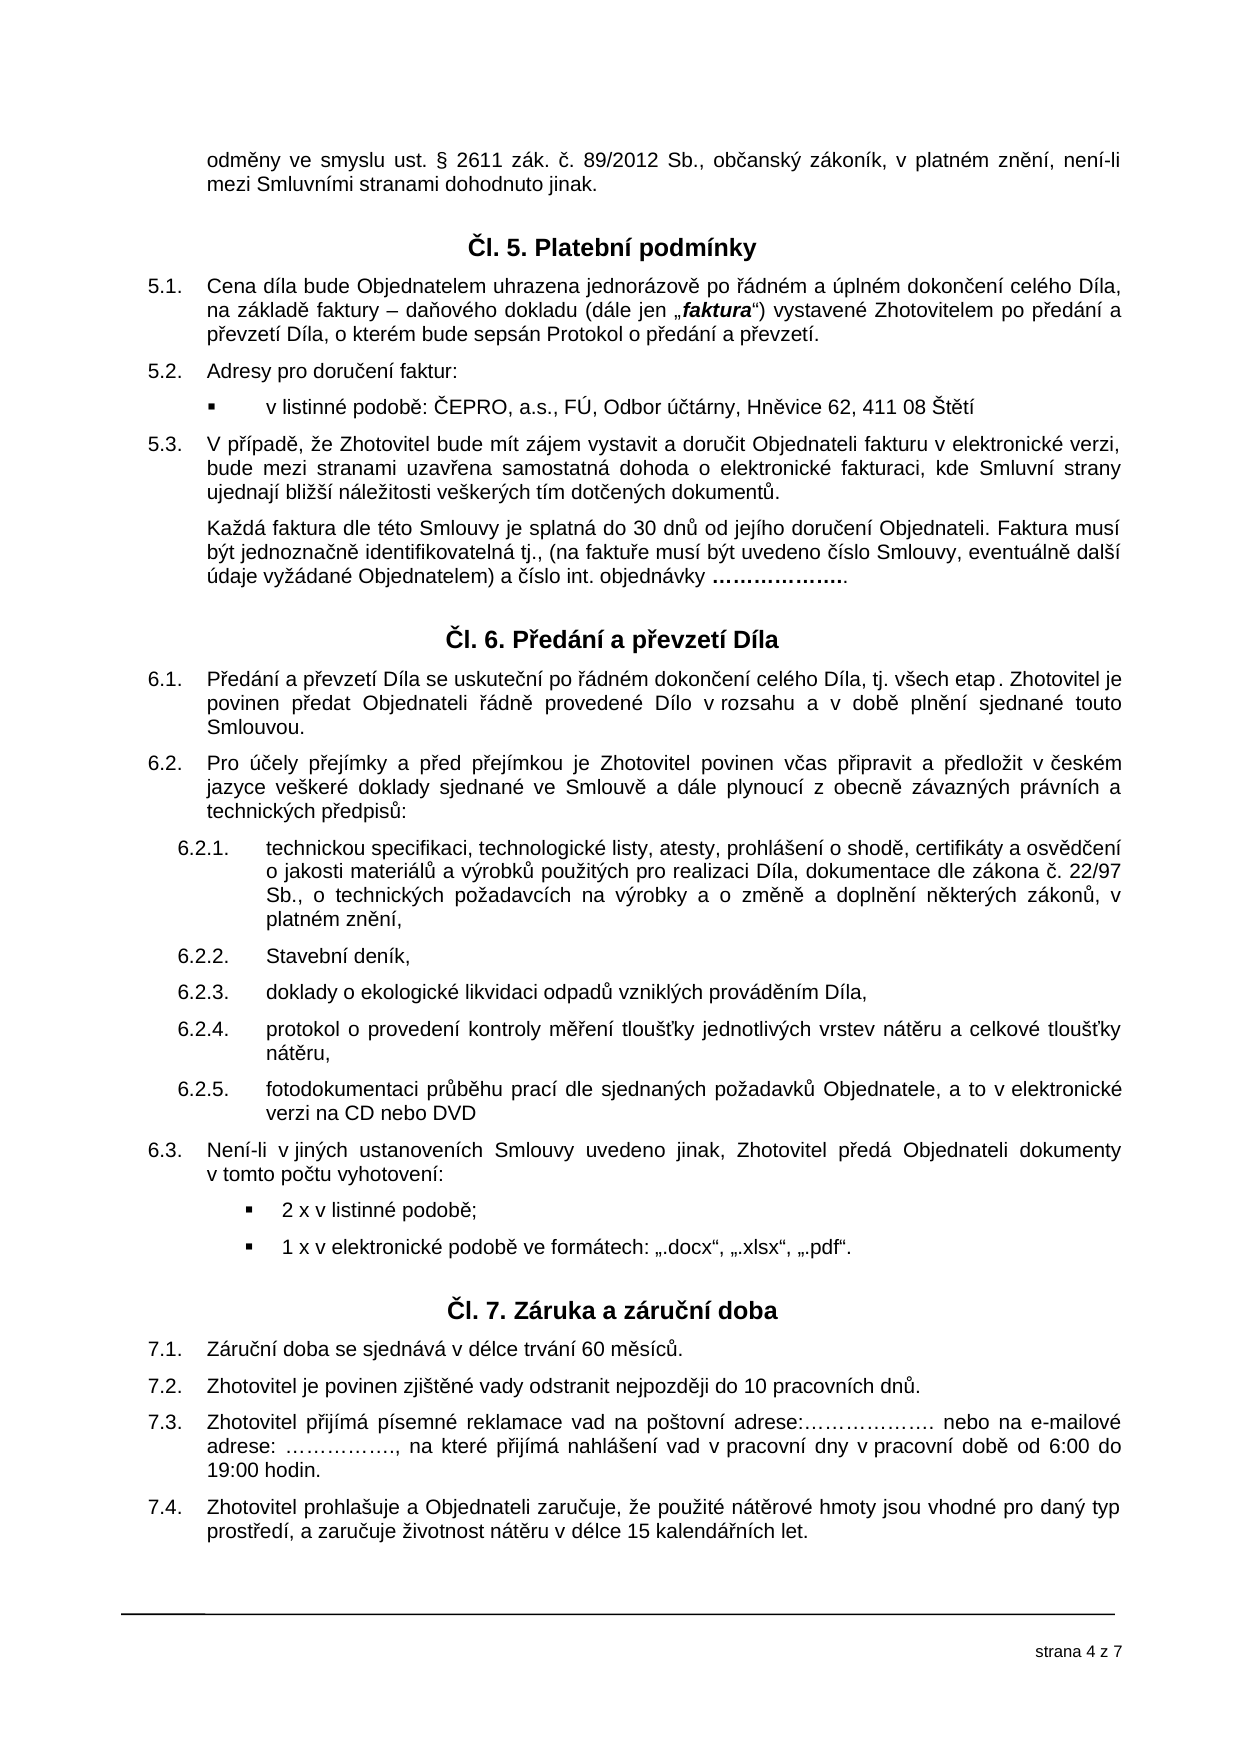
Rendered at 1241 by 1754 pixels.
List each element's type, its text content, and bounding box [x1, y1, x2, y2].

text V případě, že Zhotovitel bude mít zájem vystavit a doručit Objednateli fakturu v elektronické verzi, bude mezi stranami uzavřena samostatná dohoda o elektronické fakturaci, kde Smluvní strany ujednají bližší náležitosti veškerých tím dotčených dokumentů. [148, 432, 1122, 503]
text Zhotovitel je povinen zjištěné vady odstranit nejpozději do 10 pracovních dnů. [148, 1374, 1122, 1398]
list 2 x v listinné podobě; [244, 1198, 1122, 1222]
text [148, 148, 1122, 196]
text Pro účely přejímky a před přejímkou je Zhotovitel povinen včas připravit a předložit v českém jazyce veškeré doklady sjednané ve Smlouvě a dále plynoucí z obecně závazných právních a technických předpisů: [148, 751, 1122, 823]
text Platební podmínky [102, 233, 1122, 262]
text doklady o ekologické likvidaci odpadů vzniklých prováděním Díla, [177, 980, 1122, 1004]
text Záruční doba se sjednává v délce trvání 60 měsíců. [148, 1337, 1122, 1361]
text Adresy pro doručení faktur: [148, 359, 1122, 383]
list v listinné podobě: ČEPRO, a.s., FÚ, Odbor účtárny, Hněvice 62, 411 08 Štětí [207, 395, 1122, 419]
list Každá faktura dle této Smlouvy je splatná do 30 dnů od jejího doručení Objednateli. Faktura musí být jednoznačně identifikovatelná tj., (na faktuře musí být uvedeno číslo Smlouvy, eventuálně další údaje vyžádané Objednatelem) a číslo int. objednávky ……………….. [207, 516, 1122, 588]
text Zhotovitel přijímá písemné reklamace vad na poštovní adrese:………………. nebo na e-mailové adrese: ……………., na které přijímá nahlášení vad v pracovní dny v pracovní době od 6:00 do 19:00 hodin. [148, 1410, 1122, 1482]
text fotodokumentaci průběhu prací dle sjednaných požadavků Objednatele, a to v elektronické verzi na CD nebo DVD [177, 1077, 1122, 1125]
text protokol o provedení kontroly měření tloušťky jednotlivých vrstev nátěru a celkové tloušťky nátěru, [177, 1017, 1122, 1064]
text Cena díla bude Objednatelem uhrazena jednorázově po řádném a úplném dokončení celého Díla, na základě faktury – daňového dokladu (dále jen „faktura“) vystavené Zhotovitelem po předání a převzetí Díla, o kterém bude sepsán Protokol o předání a převzetí. [148, 274, 1122, 346]
text Není-li v jiných ustanoveních Smlouvy uvedeno jinak, Zhotovitel předá Objednateli dokumenty v tomto počtu vyhotovení: [148, 1137, 1122, 1185]
text Předání a převzetí Díla [102, 625, 1122, 654]
text Stavební deník, [177, 944, 1122, 968]
text technickou specifikaci, technologické listy, atesty, prohlášení o shodě, certifikáty a osvědčení o jakosti materiálů a výrobků použitých pro realizaci Díla, dokumentace dle zákona č. 22/97 Sb., o technických požadavcích na výrobky a o změně a doplnění některých zákonů, v platném znění, [177, 835, 1122, 931]
text Záruka a záruční doba [102, 1296, 1122, 1325]
list 1 x v elektronické podobě ve formátech: „.docx“, „.xlsx“, „.pdf“. [244, 1234, 1122, 1258]
text Zhotovitel prohlašuje a Objednateli zaručuje, že použité nátěrové hmoty jsou vhodné pro daný typ prostředí, a zaručuje životnost nátěru v délce 15 kalendářních let. [148, 1494, 1122, 1542]
text Předání a převzetí Díla se uskuteční po řádném dokončení celého Díla, tj. všech etap. Zhotovitel je povinen předat Objednateli řádně provedené Dílo v rozsahu a v době plnění sjednané touto Smlouvou. [148, 667, 1122, 738]
